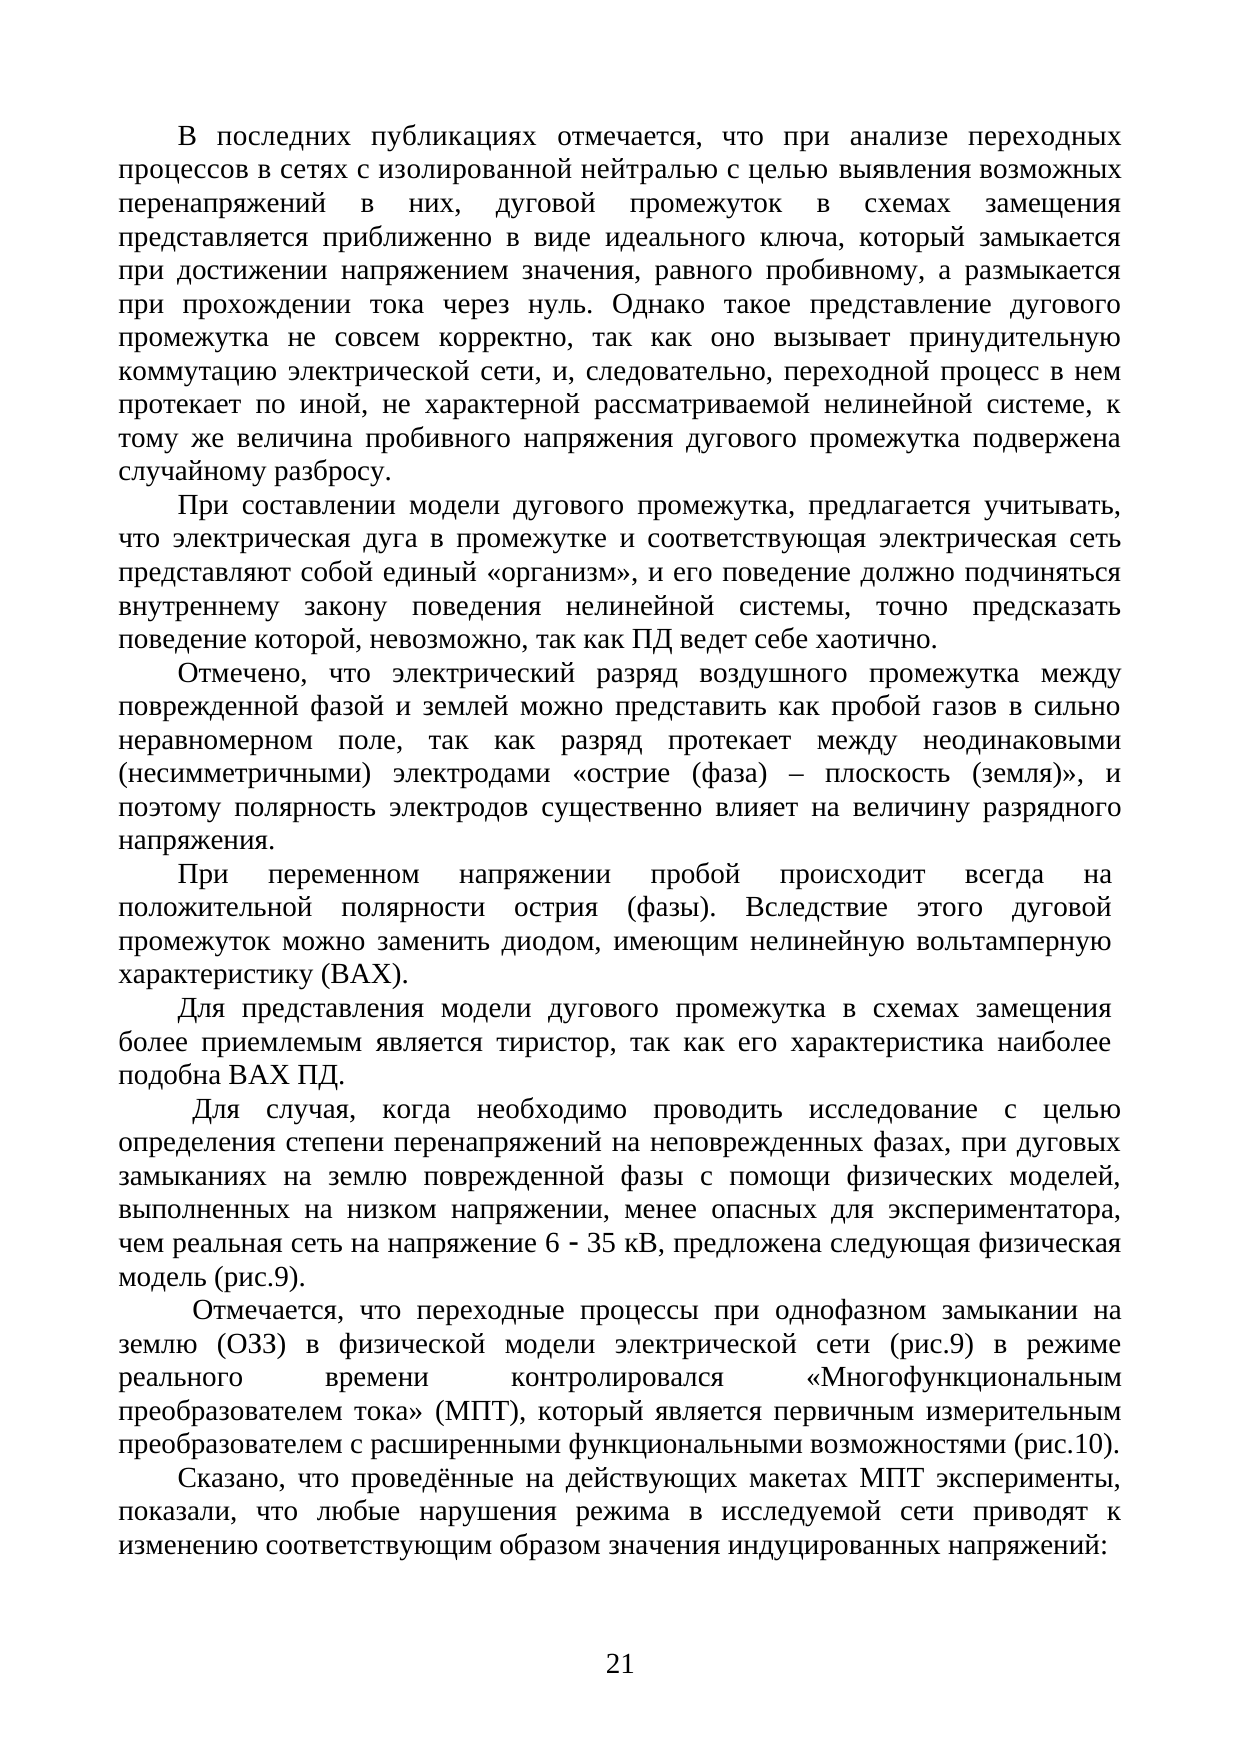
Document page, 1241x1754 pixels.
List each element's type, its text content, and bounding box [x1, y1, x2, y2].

text При составлении модели дугового промежутка, предлагается учитывать, что электрическая дуга в промежутке и соответствующая электрическая сеть представляют собой единый «организм», и его поведение должно подчиняться внутреннему закону поведения нелинейной системы, точно предсказать поведение которой, невозможно, так как ПД ведет себе хаотично. [118, 487, 1122, 655]
text Отмечается, что переходные процессы при однофазном замыкании на землю (ОЗЗ) в физической модели электрической сети (рис.9) в режиме реального времени контролировался «Многофункциональным преобразователем тока» (МПТ), который является первичным измерительным преобразователем с расширенными функциональными возможностями (рис.10). [118, 1292, 1122, 1460]
text Сказано, что проведённые на действующих макетах МПТ эксперименты, показали, что любые нарушения режима в исследуемой сети приводят к изменению соответствующим образом значения индуцированных напряжений: [118, 1460, 1122, 1561]
text При переменном напряжении пробой происходит всегда на положительной полярности острия (фазы). Вследствие этого дуговой промежуток можно заменить диодом, имеющим нелинейную вольтамперную характеристику (ВАХ). [118, 856, 1113, 990]
text Для представления модели дугового промежутка в схемах замещения более приемлемым является тиристор, так как его характеристика наиболее подобна ВАХ ПД. [118, 990, 1113, 1091]
text В последних публикациях отмечается, что при анализе переходных процессов в сетях с изолированной нейтралью с целью выявления возможных перенапряжений в них, дуговой промежуток в схемах замещения представляется приближенно в виде идеального ключа, который замыкается при достижении напряжением значения, равного пробивному, а размыкается при прохождении тока через нуль. Однако такое представление дугового промежутка не совсем корректно, так как оно вызывает принудительную коммутацию электрической сети, и, следовательно, переходной процесс в нем протекает по иной, не характерной рассматриваемой нелинейной системе, к тому же величина пробивного напряжения дугового промежутка подвержена случайному разбросу. [118, 118, 1122, 487]
text Отмечено, что электрический разряд воздушного промежутка между поврежденной фазой и землей можно представить как пробой газов в сильно неравномерном поле, так как разряд протекает между неодинаковыми (несимметричными) электродами «острие (фаза) – плоскость (земля)», и поэтому полярность электродов существенно влияет на величину разрядного напряжения. [118, 655, 1122, 856]
text Для случая, когда необходимо проводить исследование с целью определения степени перенапряжений на неповрежденных фазах, при дуговых замыканиях на землю поврежденной фазы с помощи физических моделей, выполненных на низком напряжении, менее опасных для экспериментатора, чем реальная сеть на напряжение 6 35 кВ, предложена следующая физическая модель (рис.9). [118, 1091, 1122, 1292]
